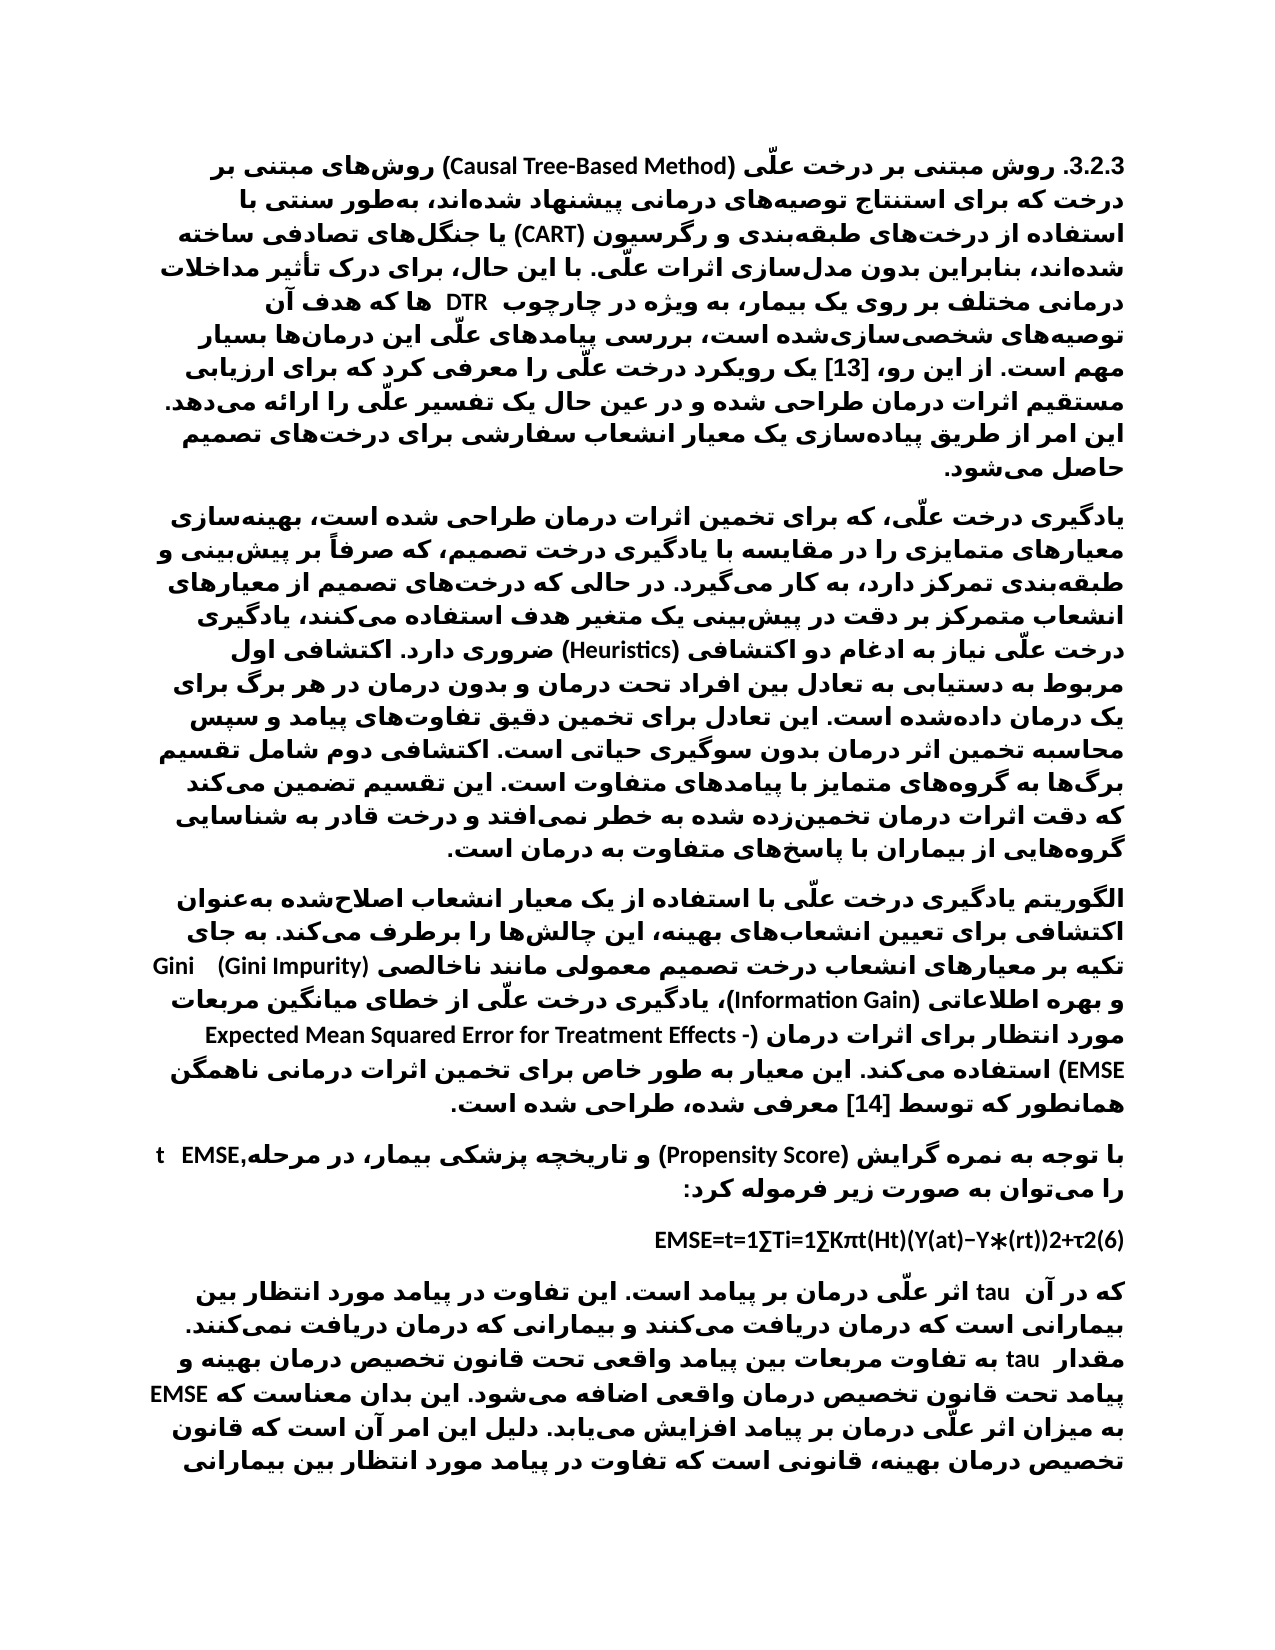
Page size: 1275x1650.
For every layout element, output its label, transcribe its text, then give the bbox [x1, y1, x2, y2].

text EMSE=t=1∑T​i=1∑K​πt​(Ht​)(Y(at​)−Y∗(rt​))2+τ2(6) [150, 1223, 1125, 1254]
text با توجه به نمره گرایش (Propensity Score) و تاریخچه پزشکی بیمار، در مرحله,t EMSE را می‌توان به صورت زیر فرموله کرد: [150, 1139, 1125, 1202]
text 3.2.3. روش مبتنی بر درخت علّی (Causal Tree-Based Method) روش‌های مبتنی بر درخت که برای استنتاج توصیه‌های درمانی پیشنهاد شده‌اند، به‌طور سنتی با استفاده از درخت‌های طبقه‌بندی و رگرسیون (CART) یا جنگل‌های تصادفی ساخته شده‌اند، بنابراین بدون مدل‌سازی اثرات علّی. با این حال، برای درک تأثیر مداخلات درمانی مختلف بر روی یک بیمار، به ویژه در چارچوب DTR ها که هدف آن توصیه‌های شخصی‌سازی‌شده است، بررسی پیامدهای علّی این درمان‌ها بسیار مهم است. از این رو، [13] یک رویکرد درخت علّی را معرفی کرد که برای ارزیابی مستقیم اثرات درمان طراحی شده و در عین حال یک تفسیر علّی را ارائه می‌دهد. این امر از طریق پیاده‌سازی یک معیار انشعاب سفارشی برای درخت‌های تصمیم حاصل می‌شود. [150, 150, 1125, 481]
text یادگیری درخت علّی، که برای تخمین اثرات درمان طراحی شده است، بهینه‌سازی معیارهای متمایزی را در مقایسه با یادگیری درخت تصمیم، که صرفاً بر پیش‌بینی و طبقه‌بندی تمرکز دارد، به کار می‌گیرد. در حالی که درخت‌های تصمیم از معیارهای انشعاب متمرکز بر دقت در پیش‌بینی یک متغیر هدف استفاده می‌کنند، یادگیری درخت علّی نیاز به ادغام دو اکتشافی (Heuristics) ضروری دارد. اکتشافی اول مربوط به دستیابی به تعادل بین افراد تحت درمان و بدون درمان در هر برگ برای یک درمان داده‌شده است. این تعادل برای تخمین دقیق تفاوت‌های پیامد و سپس محاسبه تخمین اثر درمان بدون سوگیری حیاتی است. اکتشافی دوم شامل تقسیم برگ‌ها به گروه‌های متمایز با پیامدهای متفاوت است. این تقسیم تضمین می‌کند که دقت اثرات درمان تخمین‌زده شده به خطر نمی‌افتد و درخت قادر به شناسایی گروه‌هایی از بیماران با پاسخ‌های متفاوت به درمان است. [150, 502, 1125, 863]
text الگوریتم یادگیری درخت علّی با استفاده از یک معیار انشعاب اصلاح‌شده به‌عنوان اکتشافی برای تعیین انشعاب‌های بهینه، این چالش‌ها را برطرف می‌کند. به جای تکیه بر معیارهای انشعاب درخت تصمیم معمولی مانند ناخالصی Gini (Gini Impurity) و بهره اطلاعاتی (Information Gain)، یادگیری درخت علّی از خطای میانگین مربعات مورد انتظار برای اثرات درمان (Expected Mean Squared Error for Treatment Effects - EMSE) استفاده می‌کند. این معیار به طور خاص برای تخمین اثرات درمانی ناهمگن همانطور که توسط [14] معرفی شده، طراحی شده است. [150, 884, 1125, 1118]
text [150, 1276, 1125, 1475]
